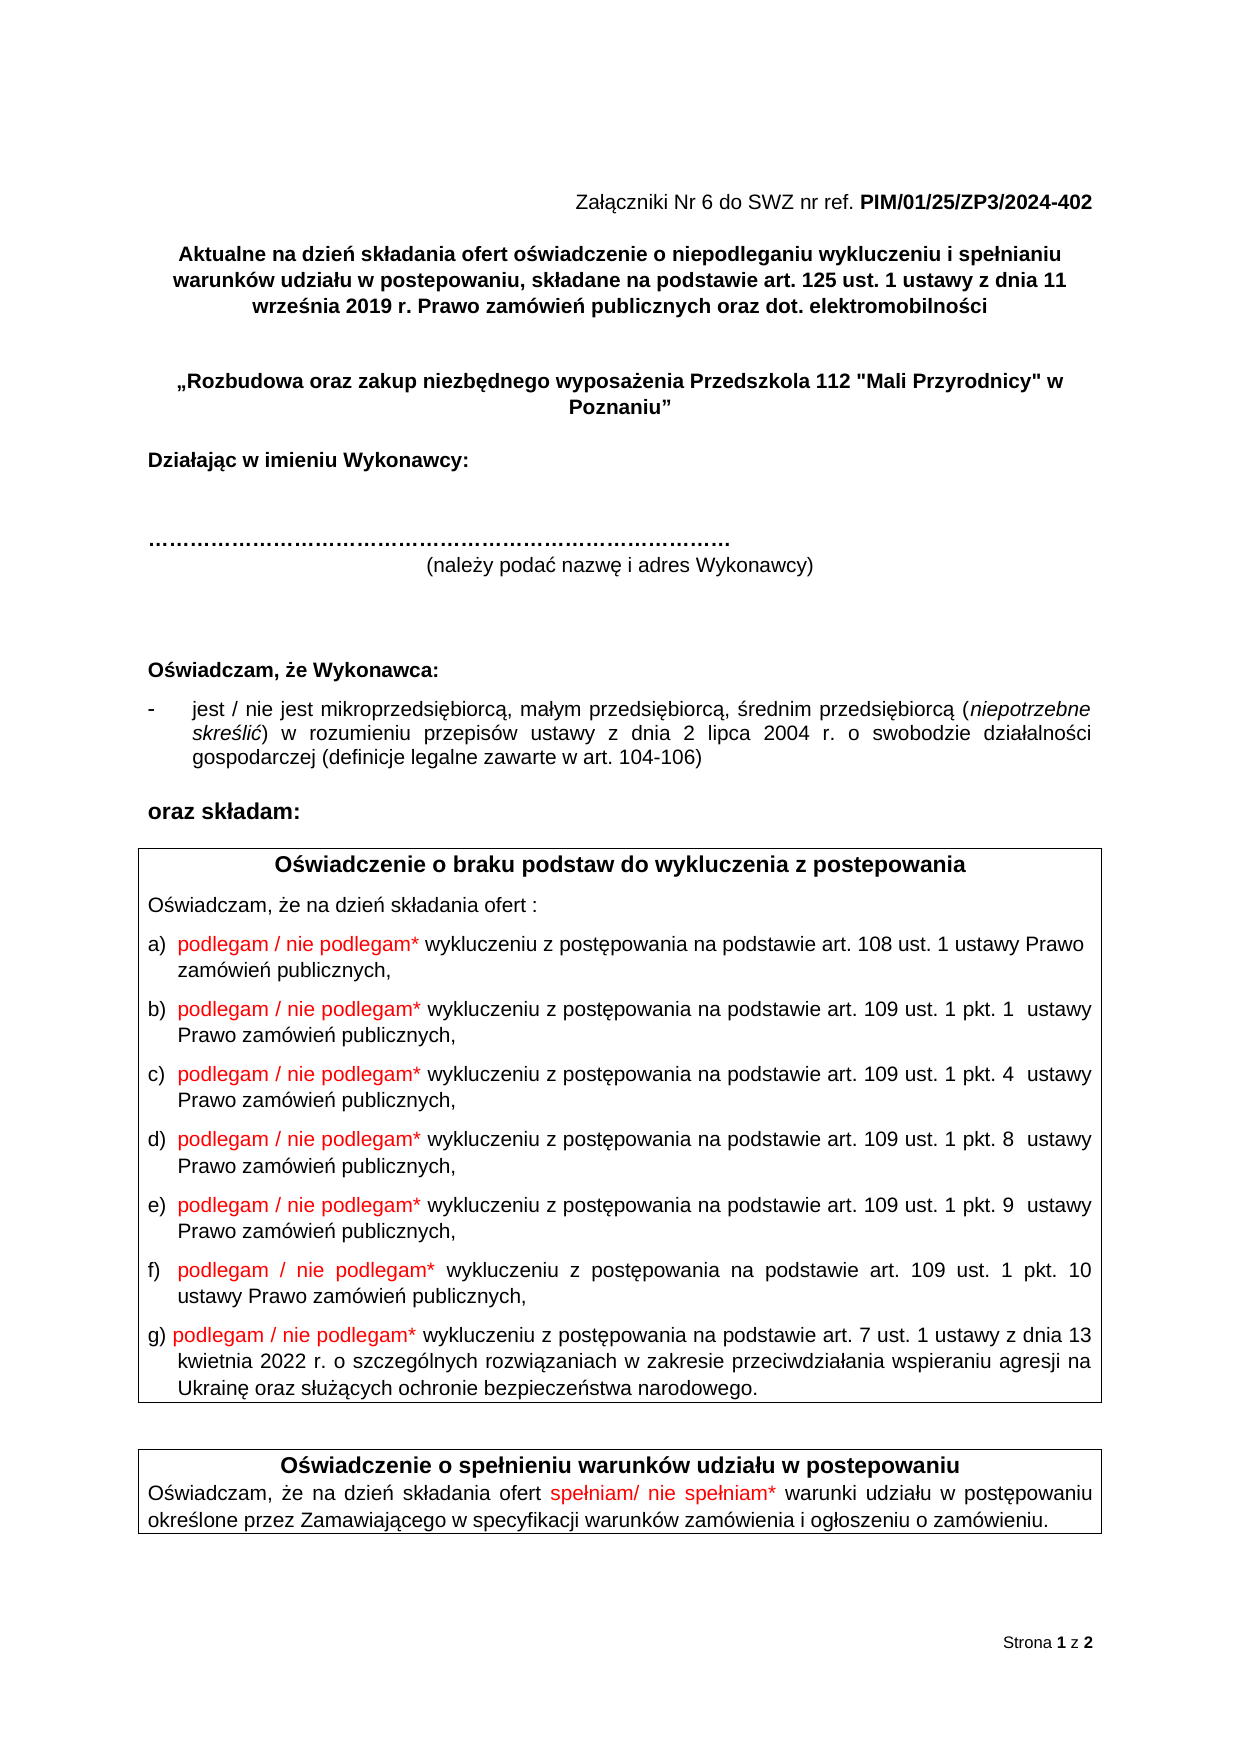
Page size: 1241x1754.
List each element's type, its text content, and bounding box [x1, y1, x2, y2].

text f) podlegam / nie podlegam* wykluczeniu z postępowania na podstawie art. 109 ust. 1 pkt. 10 ustawy Prawo zamówień publicznych, [139, 1254, 1101, 1308]
text Aktualne na dzień składania ofert oświadczenie o niepodleganiu wykluczeniu i spełnianiu warunków udziału w postepowaniu, składane na podstawie art. 125 ust. 1 ustawy z dnia 11 września 2019 r. Prawo zamówień publicznych oraz dot. elektromobilności [148, 241, 1093, 318]
text ………………………………………………………………………… [148, 527, 1093, 551]
text d) podlegam / nie podlegam* wykluczeniu z postępowania na podstawie art. 109 ust. 1 pkt. 8 ustawy Prawo zamówień publicznych, [139, 1124, 1101, 1177]
text c) podlegam / nie podlegam* wykluczeniu z postępowania na podstawie art. 109 ust. 1 pkt. 4 ustawy Prawo zamówień publicznych, [139, 1059, 1101, 1112]
text a) podlegam / nie podlegam* wykluczeniu z postępowania na podstawie art. 108 ust. 1 ustawy Prawo zamówień publicznych, [139, 928, 1101, 982]
text Działając w imieniu Wykonawcy: [148, 447, 1093, 471]
text g) podlegam / nie podlegam* wykluczeniu z postępowania na podstawie art. 7 ust. 1 ustawy z dnia 13 kwietnia 2022 r. o szczególnych rozwiązaniach w zakresie przeciwdziałania wspieraniu agresji na Ukrainę oraz służących ochronie bezpieczeństwa narodowego. [139, 1320, 1101, 1402]
text oraz składam: [148, 798, 1093, 824]
text „Rozbudowa oraz zakup niezbędnego wyposażenia Przedszkola 112 "Mali Przyrodnicy" w Poznaniu” [148, 368, 1093, 419]
text Oświadczenie o spełnieniu warunków udziału w postepowaniu [139, 1450, 1101, 1478]
text Oświadczam, że na dzień składania ofert spełniam/ nie spełniam* warunki udziału w postępowaniu określone przez Zamawiającego w specyfikacji warunków zamówienia i ogłoszeniu o zamówieniu. [139, 1478, 1101, 1533]
text e) podlegam / nie podlegam* wykluczeniu z postępowania na podstawie art. 109 ust. 1 pkt. 9 ustawy Prawo zamówień publicznych, [139, 1189, 1101, 1243]
text (należy podać nazwę i adres Wykonawcy) [148, 553, 1093, 577]
text Oświadczenie o braku podstaw do wykluczenia z postepowania [139, 849, 1101, 878]
list jest / nie jest mikroprzedsiębiorcą, małym przedsiębiorcą, średnim przedsiębiorcą (niepotrzebne skreślić) w rozumieniu przepisów ustawy z dnia 2 lipca 2004 r. o swobodzie działalności gospodarczej (definicje legalne zawarte w art. 104-106) [148, 697, 1093, 769]
text Oświadczam, że na dzień składania ofert : [139, 889, 1101, 917]
text b) podlegam / nie podlegam* wykluczeniu z postępowania na podstawie art. 109 ust. 1 pkt. 1 ustawy Prawo zamówień publicznych, [139, 994, 1101, 1047]
text Załączniki Nr 6 do SWZ nr ref. PIM/01/25/ZP3/2024-402 [148, 190, 1093, 214]
text Oświadczam, że Wykonawca: [148, 658, 1093, 682]
